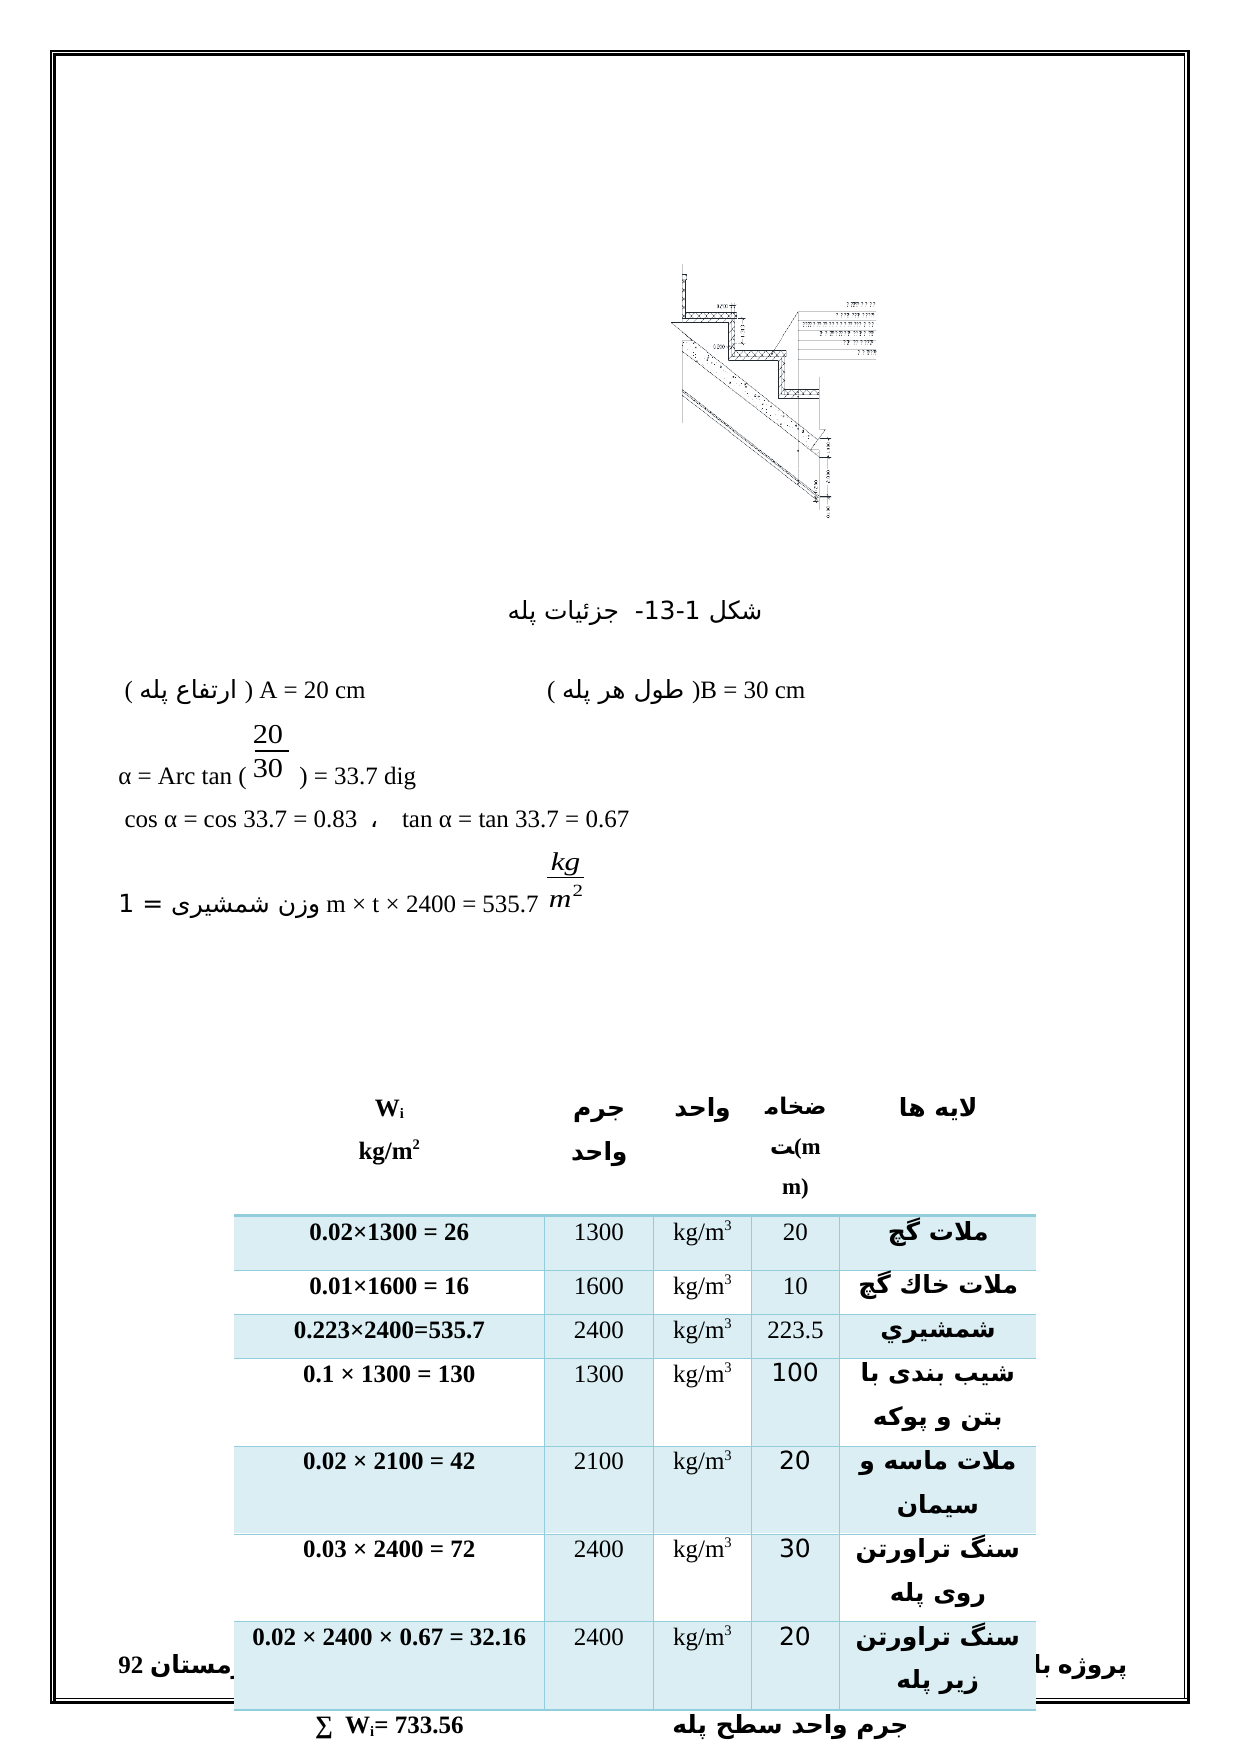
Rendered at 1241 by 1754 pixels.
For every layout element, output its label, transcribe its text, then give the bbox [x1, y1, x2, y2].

table_cell ملات گچ [840, 1217, 1036, 1270]
table_header لایه ها [839, 1093, 1036, 1213]
table_cell 20 [752, 1217, 839, 1270]
table_cell سنگ تراورتن روی پله [840, 1535, 1036, 1621]
table_cell kg/m3 [654, 1622, 751, 1709]
table_cell 2400 [545, 1535, 653, 1621]
table_header جرم واحد [544, 1093, 653, 1213]
table_cell kg/m3 [654, 1535, 751, 1621]
table_cell 100 [752, 1359, 839, 1446]
table_header واحد [653, 1093, 751, 1213]
table_cell 30 [752, 1535, 839, 1621]
table_cell جرم واحد سطح پله [544, 1711, 1036, 1754]
table_cell 1300 [545, 1359, 653, 1446]
text ( ارتفاع پله ) A = 20 cm ( طول هر پله )B = 30 cm [118, 676, 1152, 705]
table_cell 2100 [545, 1447, 653, 1533]
table_cell شمشيري [840, 1315, 1036, 1358]
table_cell 223.5 [752, 1315, 839, 1358]
table_cell 0.03 × 2400 = 72 [234, 1535, 544, 1621]
table_cell ملات ماسه و سیمان [840, 1447, 1036, 1533]
text شكل 1-13- جزئيات پله [118, 596, 1152, 625]
table_cell 0.02×1300 = 26 [234, 1217, 544, 1270]
table_cell سنگ تراورتن زیر پله [840, 1622, 1036, 1709]
table_cell 20 [752, 1622, 839, 1709]
text α = Arc tan ( ) = 33.7 dig [118, 719, 1152, 789]
table_cell 0.223×2400=535.7 [234, 1315, 544, 1358]
text وزن شمشیری = 1 m × t × 2400 = 535.7 [118, 848, 1152, 918]
table_header ضخامت(mm) [751, 1093, 839, 1213]
table_cell 1300 [545, 1217, 653, 1270]
table_cell kg/m3 [654, 1359, 751, 1446]
table_cell 10 [752, 1271, 839, 1314]
table_cell 0.02 × 2100 = 42 [234, 1447, 544, 1533]
text cos α = cos 33.7 = 0.83 ، tan α = tan 33.7 = 0.67 [118, 804, 1152, 833]
table_cell شیب بندی با بتن و پوکه [840, 1359, 1036, 1446]
table_header Wi kg/m2 [234, 1093, 544, 1213]
table_cell 2400 [545, 1622, 653, 1709]
table_cell kg/m3 [654, 1271, 751, 1314]
table_cell kg/m3 [654, 1315, 751, 1358]
table_cell kg/m3 [654, 1217, 751, 1270]
table_cell kg/m3 [654, 1447, 751, 1533]
table_cell 0.02 × 2400 × 0.67 = 32.16 [234, 1622, 544, 1709]
table_cell 2400 [545, 1315, 653, 1358]
table_cell ∑ Wi= 733.56 [234, 1711, 544, 1754]
table_cell ملات خاك گچ [840, 1271, 1036, 1314]
table_cell 0.1 × 1300 = 130 [234, 1359, 544, 1446]
table_cell 20 [752, 1447, 839, 1533]
table_cell 0.01×1600 = 16 [234, 1271, 544, 1314]
table_cell 1600 [545, 1271, 653, 1314]
